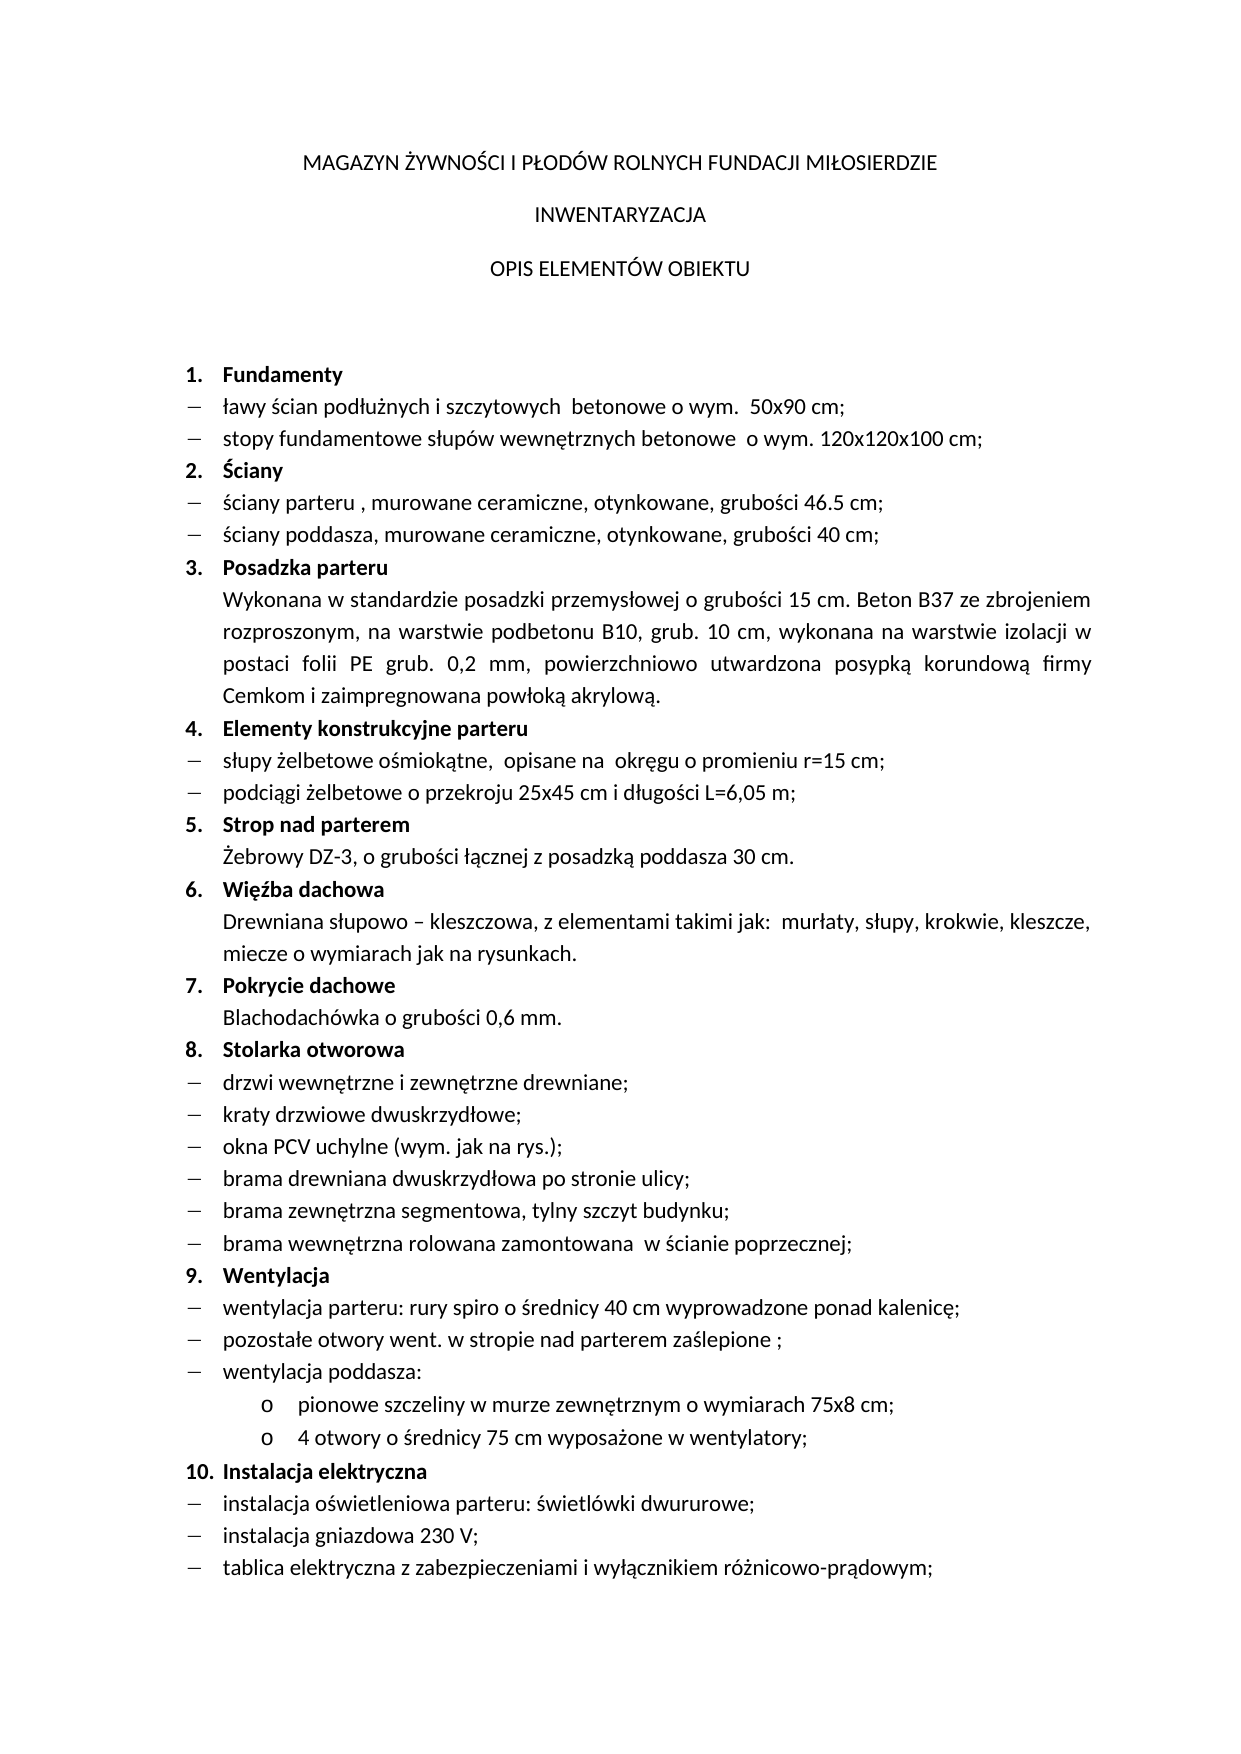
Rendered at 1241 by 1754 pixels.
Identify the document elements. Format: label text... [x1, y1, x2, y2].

list Ściany [185, 456, 1093, 484]
list brama drewniana dwuskrzydłowa po stronie ulicy; [185, 1164, 1093, 1192]
list brama wewnętrzna rolowana zamontowana w ścianie poprzecznej; [185, 1229, 1093, 1257]
list drzwi wewnętrzne i zewnętrzne drewniane; [185, 1068, 1093, 1096]
list pionowe szczeliny w murze zewnętrznym o wymiarach 75x8 cm; [260, 1390, 1093, 1419]
list instalacja gniazdowa 230 V; [185, 1521, 1093, 1549]
list instalacja oświetleniowa parteru: świetlówki dwururowe; [185, 1489, 1093, 1517]
list Wykonana w standardzie posadzki przemysłowej o grubości 15 cm. Beton B37 ze zbrojeniem rozproszonym, na warstwie podbetonu B10, grub. 10 cm, wykonana na warstwie izolacji w postaci folii PE grub. 0,2 mm, powierzchniowo utwardzona posypką korundową firmy Cemkom i zaimpregnowana powłoką akrylową. [223, 585, 1093, 709]
list Posadzka parteru [185, 553, 1093, 581]
list Instalacja elektryczna [185, 1457, 1093, 1485]
list Więźba dachowa [185, 875, 1093, 903]
list pozostałe otwory went. w stropie nad parterem zaślepione ; [185, 1325, 1093, 1353]
list Żebrowy DZ-3, o grubości łącznej z posadzką poddasza 30 cm. [223, 842, 1093, 871]
list tablica elektryczna z zabezpieczeniami i wyłącznikiem różnicowo-prądowym; [185, 1553, 1093, 1581]
list stopy fundamentowe słupów wewnętrznych betonowe o wym. 120x120x100 cm; [185, 424, 1093, 452]
list ławy ścian podłużnych i szczytowych betonowe o wym. 50x90 cm; [185, 392, 1093, 420]
list Blachodachówka o grubości 0,6 mm. [223, 1003, 1093, 1031]
list Wentylacja [185, 1261, 1093, 1289]
list okna PCV uchylne (wym. jak na rys.); [185, 1132, 1093, 1160]
list brama zewnętrzna segmentowa, tylny szczyt budynku; [185, 1197, 1093, 1224]
list podciągi żelbetowe o przekroju 25x45 cm i długości L=6,05 m; [185, 778, 1093, 806]
list ściany parteru , murowane ceramiczne, otynkowane, grubości 46.5 cm; [185, 488, 1093, 516]
list kraty drzwiowe dwuskrzydłowe; [185, 1100, 1093, 1128]
list Pokrycie dachowe [185, 971, 1093, 999]
list Fundamenty [185, 360, 1093, 388]
list 4 otwory o średnicy 75 cm wyposażone w wentylatory; [260, 1423, 1093, 1452]
list Drewniana słupowo – kleszczowa, z elementami takimi jak: murłaty, słupy, krokwie, kleszcze, miecze o wymiarach jak na rysunkach. [223, 907, 1093, 967]
list słupy żelbetowe ośmiokątne, opisane na okręgu o promieniu r=15 cm; [185, 746, 1093, 774]
text INWENTARYZACJA [148, 201, 1093, 229]
list ściany poddasza, murowane ceramiczne, otynkowane, grubości 40 cm; [185, 521, 1093, 549]
text OPIS ELEMENTÓW OBIEKTU [148, 254, 1093, 282]
list Stolarka otworowa [185, 1036, 1093, 1064]
list wentylacja parteru: rury spiro o średnicy 40 cm wyprowadzone ponad kalenicę; [185, 1293, 1093, 1321]
list Elementy konstrukcyjne parteru [185, 714, 1093, 742]
list wentylacja poddasza: [185, 1357, 1093, 1386]
list Strop nad parterem [185, 810, 1093, 838]
